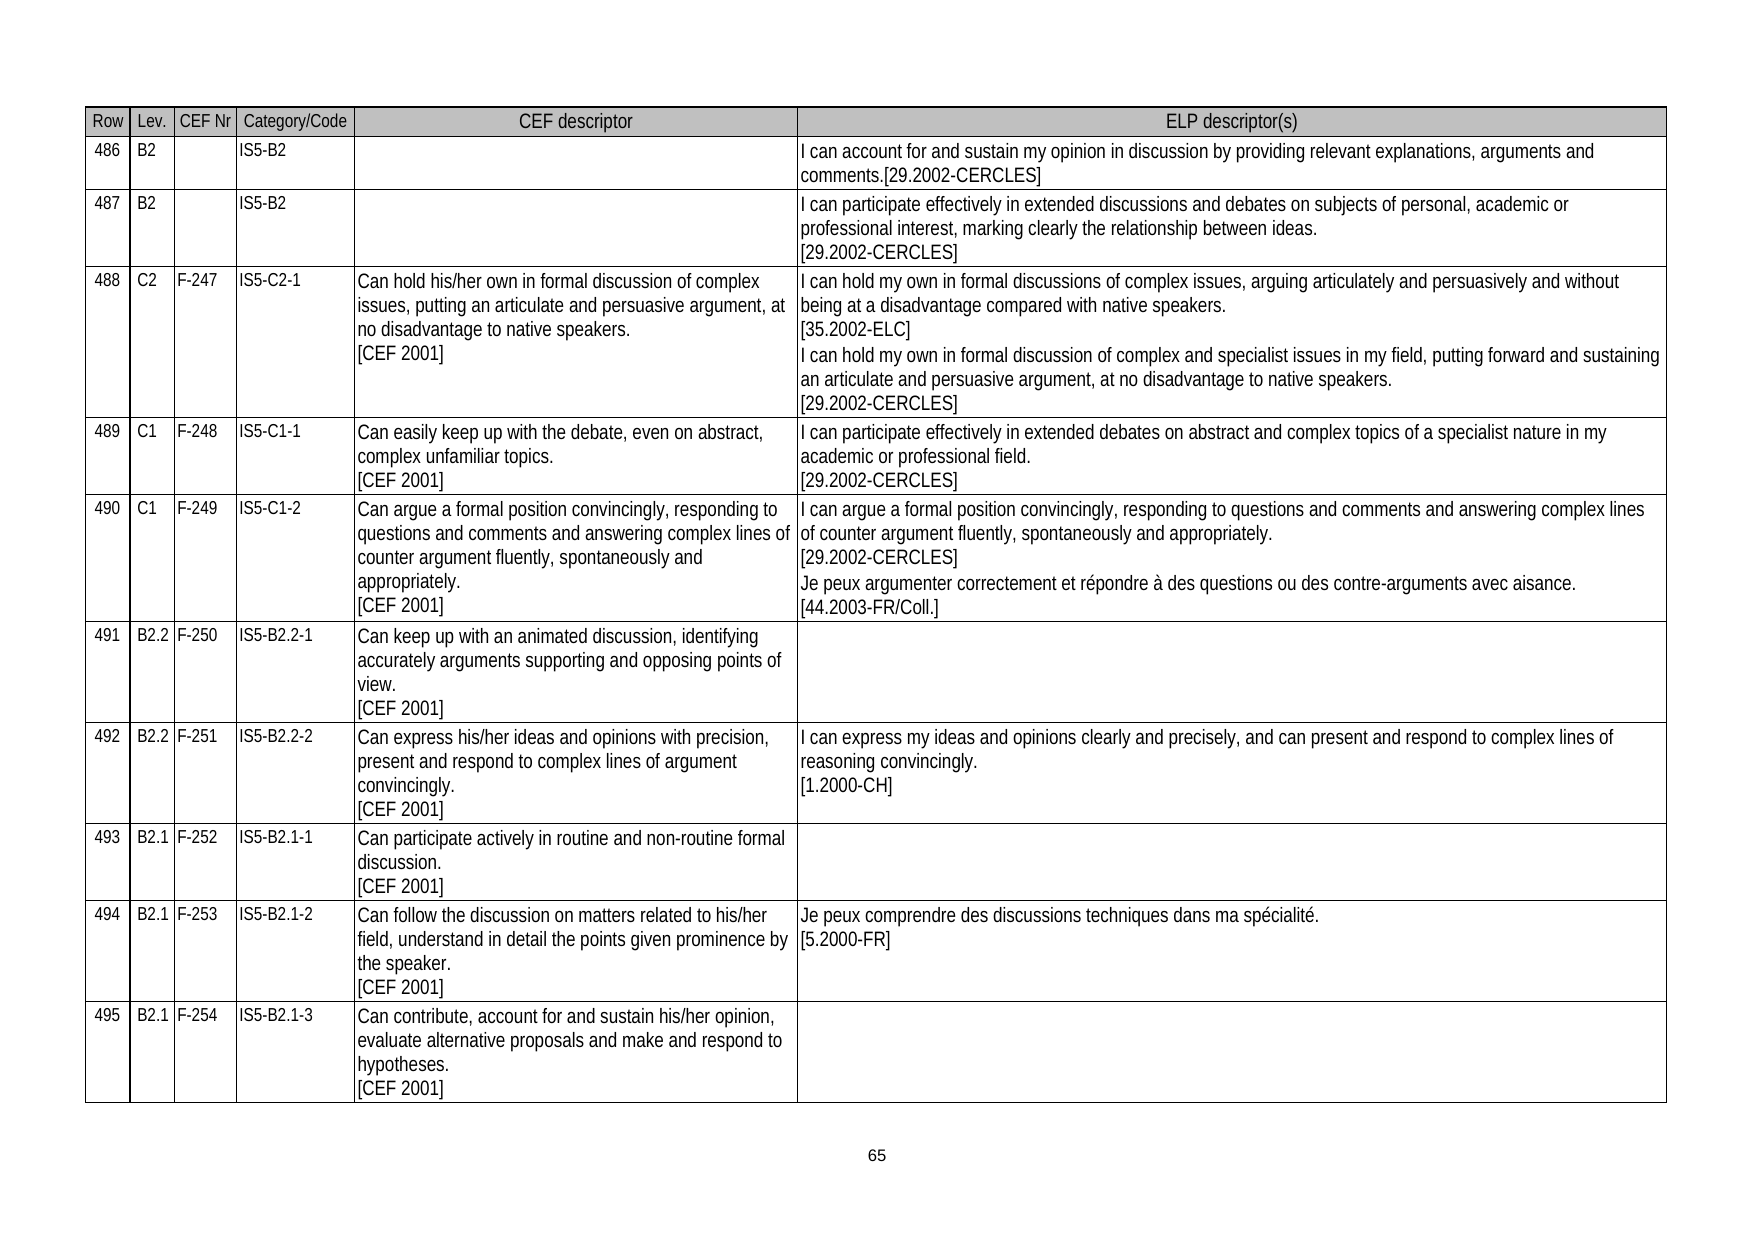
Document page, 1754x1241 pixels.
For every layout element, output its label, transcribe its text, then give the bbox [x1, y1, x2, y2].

table_header Lev. [131, 108, 174, 136]
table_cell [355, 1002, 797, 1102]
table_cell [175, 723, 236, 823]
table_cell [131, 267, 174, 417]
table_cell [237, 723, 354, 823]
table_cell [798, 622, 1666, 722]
table_header CEF Nr [175, 108, 236, 136]
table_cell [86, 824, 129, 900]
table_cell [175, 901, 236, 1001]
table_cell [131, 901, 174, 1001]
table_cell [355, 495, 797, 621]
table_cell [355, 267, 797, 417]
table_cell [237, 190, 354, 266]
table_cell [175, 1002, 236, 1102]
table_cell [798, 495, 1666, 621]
table_header ELP descriptor(s) [798, 108, 1666, 136]
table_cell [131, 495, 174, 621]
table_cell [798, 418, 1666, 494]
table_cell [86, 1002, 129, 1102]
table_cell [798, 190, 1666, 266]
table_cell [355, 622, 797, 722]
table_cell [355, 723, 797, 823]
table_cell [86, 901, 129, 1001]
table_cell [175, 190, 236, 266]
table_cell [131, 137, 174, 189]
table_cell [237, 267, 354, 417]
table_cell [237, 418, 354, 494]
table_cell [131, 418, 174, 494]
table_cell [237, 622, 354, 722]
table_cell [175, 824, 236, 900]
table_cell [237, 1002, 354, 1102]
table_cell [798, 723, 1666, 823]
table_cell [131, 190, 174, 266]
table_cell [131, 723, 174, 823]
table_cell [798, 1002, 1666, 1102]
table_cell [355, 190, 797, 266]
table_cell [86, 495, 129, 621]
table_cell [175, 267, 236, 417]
table_header Category/Code [237, 108, 354, 136]
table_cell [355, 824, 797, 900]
table_header CEF descriptor [355, 108, 797, 136]
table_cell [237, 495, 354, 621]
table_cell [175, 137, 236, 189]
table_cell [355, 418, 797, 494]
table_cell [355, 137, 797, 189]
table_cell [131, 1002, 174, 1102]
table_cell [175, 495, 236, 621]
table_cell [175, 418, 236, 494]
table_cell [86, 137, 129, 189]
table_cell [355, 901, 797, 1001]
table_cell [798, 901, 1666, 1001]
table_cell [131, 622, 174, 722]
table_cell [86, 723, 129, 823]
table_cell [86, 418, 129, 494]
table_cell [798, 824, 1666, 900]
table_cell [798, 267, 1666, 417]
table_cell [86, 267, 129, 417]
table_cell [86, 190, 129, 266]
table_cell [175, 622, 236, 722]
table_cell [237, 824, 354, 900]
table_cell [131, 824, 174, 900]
table_header Row [86, 108, 129, 136]
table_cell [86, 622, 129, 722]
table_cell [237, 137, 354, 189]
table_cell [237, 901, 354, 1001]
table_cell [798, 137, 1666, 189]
